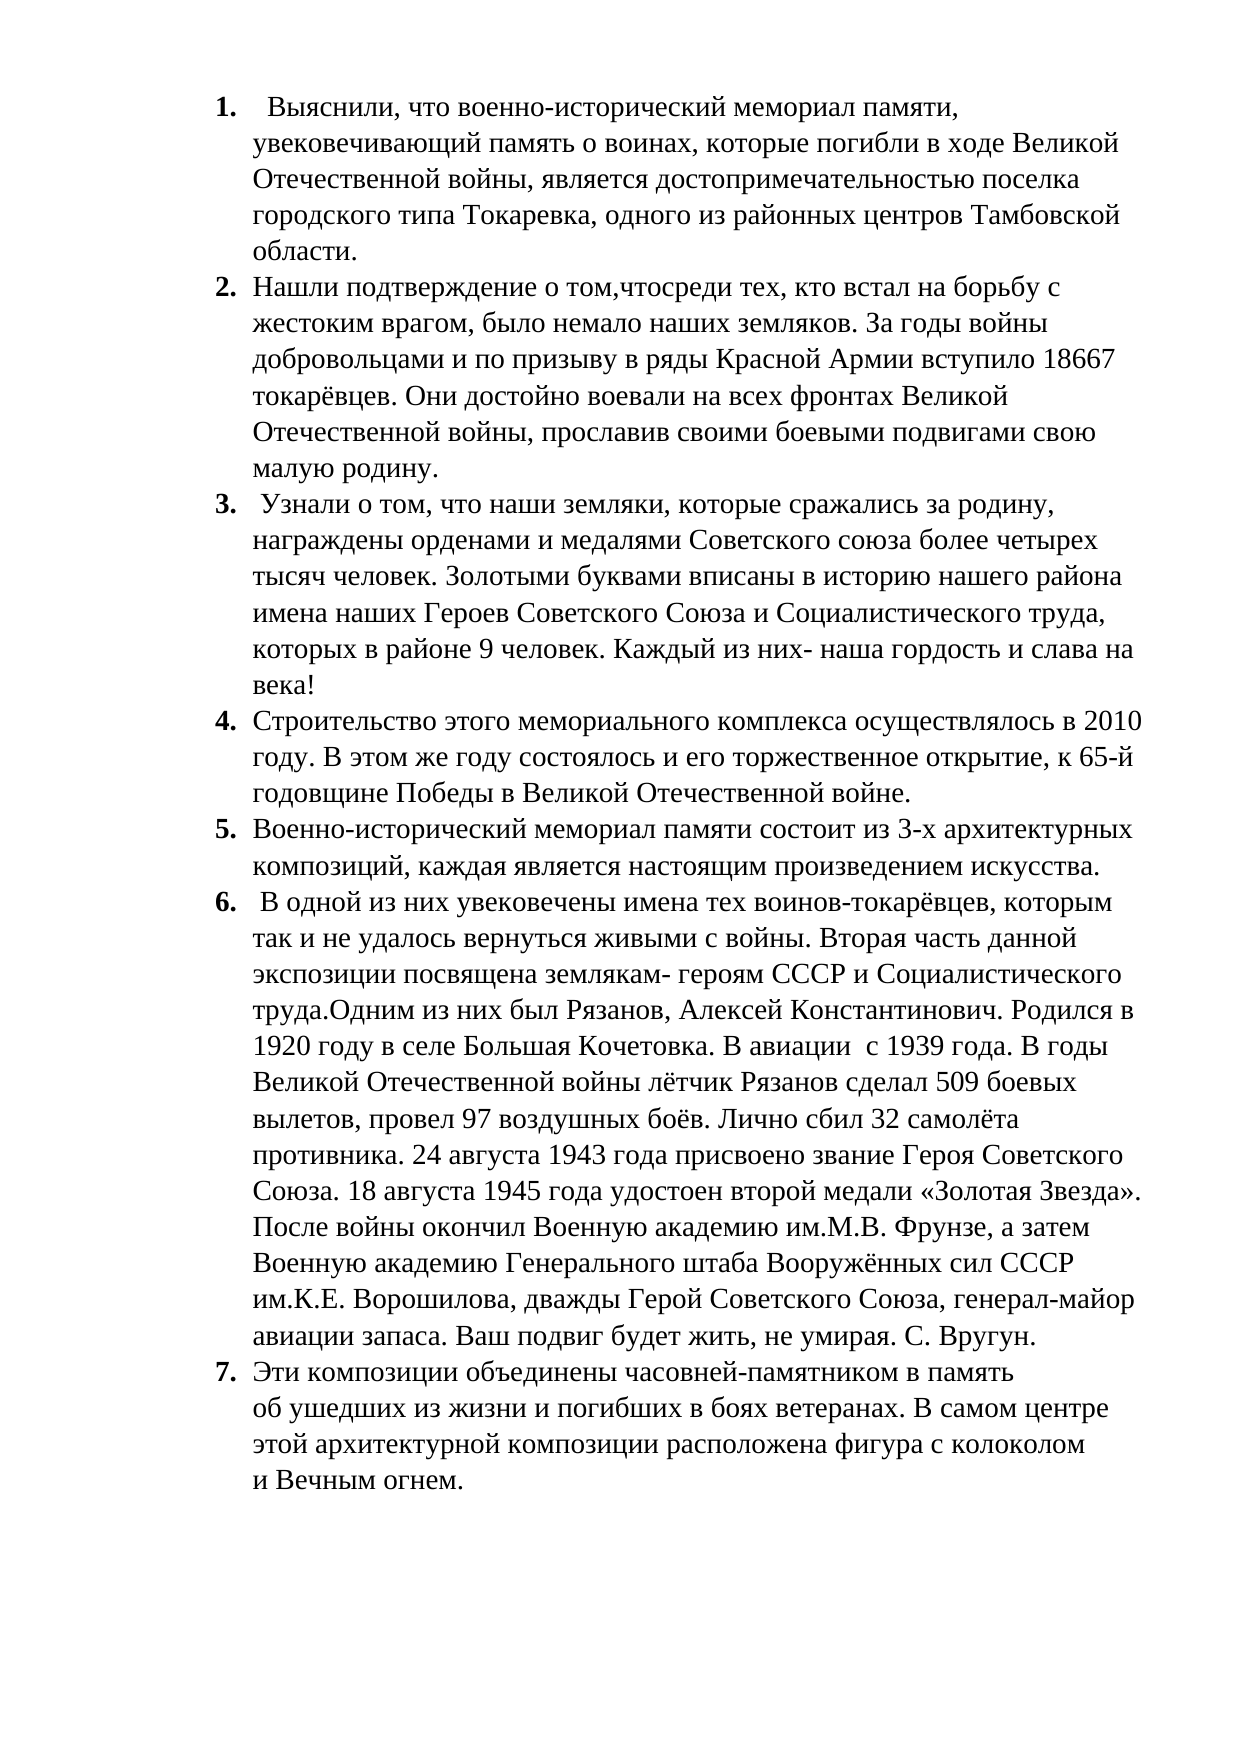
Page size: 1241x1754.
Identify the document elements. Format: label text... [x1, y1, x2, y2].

list Узнали о том, что наши земляки, которые сражались за родину, награждены орденами и медалями Советского союза более четырех тысяч человек. Золотыми буквами вписаны в историю нашего района имена наших Героев Советского Союза и Социалистического труда, которых в районе 9 человек. Каждый из них- наша гордость и слава на века! [215, 486, 1152, 701]
list Строительство этого мемориального комплекса осуществлялось в 2010 году. В этом же году состоялось и его торжественное открытие, к 65-й годовщине Победы в Великой Отечественной войне. [215, 703, 1152, 809]
list Нашли подтверждение о том,чтосреди тех, кто встал на борьбу с жестоким врагом, было немало наших земляков. За годы войны добровольцами и по призыву в ряды Красной Армии вступило 18667 токарёвцев. Они достойно воевали на всех фронтах Великой Отечественной войны, прославив своими боевыми подвигами свою малую родину. [215, 269, 1152, 484]
list Эти композиции объединены часовней-памятником в память об ушедших из жизни и погибших в боях ветеранах. В самом центре этой архитектурной композиции расположена фигура с колоколом и Вечным огнем. [215, 1354, 1152, 1496]
list В одной из них увековечены имена тех воинов-токарёвцев, которым так и не удалось вернуться живыми с войны. Вторая часть данной экспозиции посвящена землякам- героям СССР и Социалистического труда.Одним из них был Рязанов, Алексей Константинович. Родился в 1920 году в селе Большая Кочетовка. В авиации с 1939 года. В годы Великой Отечественной войны лётчик Рязанов сделал 509 боевых вылетов, провел 97 воздушных боёв. Лично сбил 32 самолёта противника. 24 августа 1943 года присвоено звание Героя Советского Союза. 18 августа 1945 года удостоен второй медали «Золотая Звезда». После войны окончил Военную академию им.М.В. Фрунзе, а затем Военную академию Генерального штаба Вооружённых сил СССР им.К.Е. Ворошилова, дважды Герой Советского Союза, генерал-майор авиации запаса. Ваш подвиг будет жить, не умирая. С. Вругун. [215, 884, 1152, 1351]
list Выяснили, что военно-исторический мемориал памяти, увековечивающий память о воинах, которые погибли в ходе Великой Отечественной войны, является достопримечательностью поселка городского типа Токаревка, одного из районных центров Тамбовской области. [215, 89, 1152, 267]
list Военно-исторический мемориал памяти состоит из 3-х архитектурных композиций, каждая является настоящим произведением искусства. [215, 812, 1152, 881]
